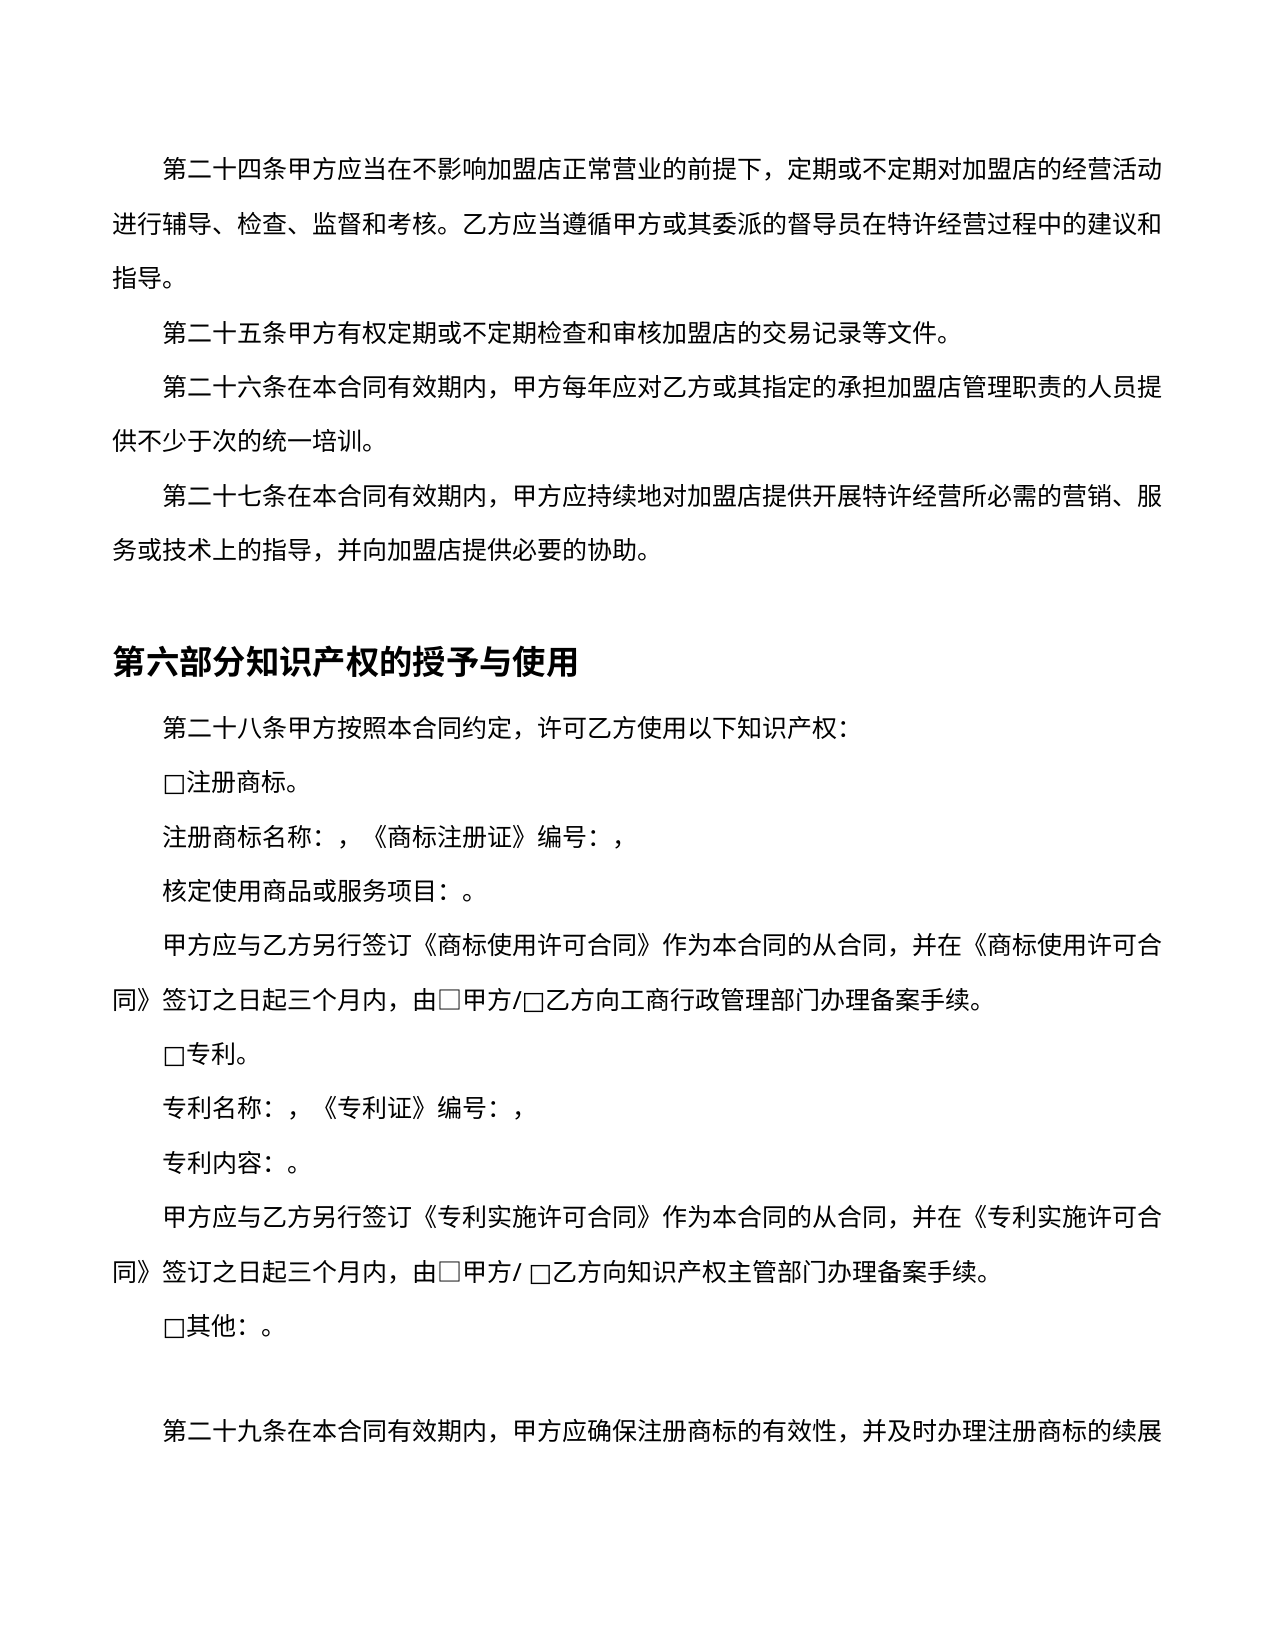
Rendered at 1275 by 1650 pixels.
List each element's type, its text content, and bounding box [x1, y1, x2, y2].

text 甲方应与乙方另行签订《专利实施许可合同》作为本合同的从合同，并在《专利实施许可合同》签订之日起三个月内，由□甲方/ □乙方向知识产权主管部门办理备案手续。 [112, 1198, 1162, 1288]
text 第二十四条甲方应当在不影响加盟店正常营业的前提下，定期或不定期对加盟店的经营活动进行辅导、检查、监督和考核。乙方应当遵循甲方或其委派的督导员在特许经营过程中的建议和指导。 [112, 150, 1162, 295]
text □专利。 [112, 1034, 1162, 1071]
text 专利内容：。 [112, 1143, 1162, 1179]
text 专利名称：，《专利证》编号：， [112, 1089, 1162, 1125]
text □其他：。 [112, 1306, 1162, 1343]
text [112, 1412, 1162, 1448]
text 核定使用商品或服务项目：。 [112, 871, 1162, 908]
text 第二十七条在本合同有效期内，甲方应持续地对加盟店提供开展特许经营所必需的营销、服务或技术上的指导，并向加盟店提供必要的协助。 [112, 476, 1162, 567]
text □注册商标。 [112, 763, 1162, 799]
text 甲方应与乙方另行签订《商标使用许可合同》作为本合同的从合同，并在《商标使用许可合同》签订之日起三个月内，由□甲方/□乙方向工商行政管理部门办理备案手续。 [112, 926, 1162, 1016]
text 第二十六条在本合同有效期内，甲方每年应对乙方或其指定的承担加盟店管理职责的人员提供不少于次的统一培训。 [112, 367, 1162, 458]
text 注册商标名称：，《商标注册证》编号：， [112, 817, 1162, 853]
text 第二十八条甲方按照本合同约定，许可乙方使用以下知识产权： [112, 708, 1162, 744]
text 第二十五条甲方有权定期或不定期检查和审核加盟店的交易记录等文件。 [112, 313, 1162, 349]
text 第六部分知识产权的授予与使用 [112, 636, 1162, 684]
